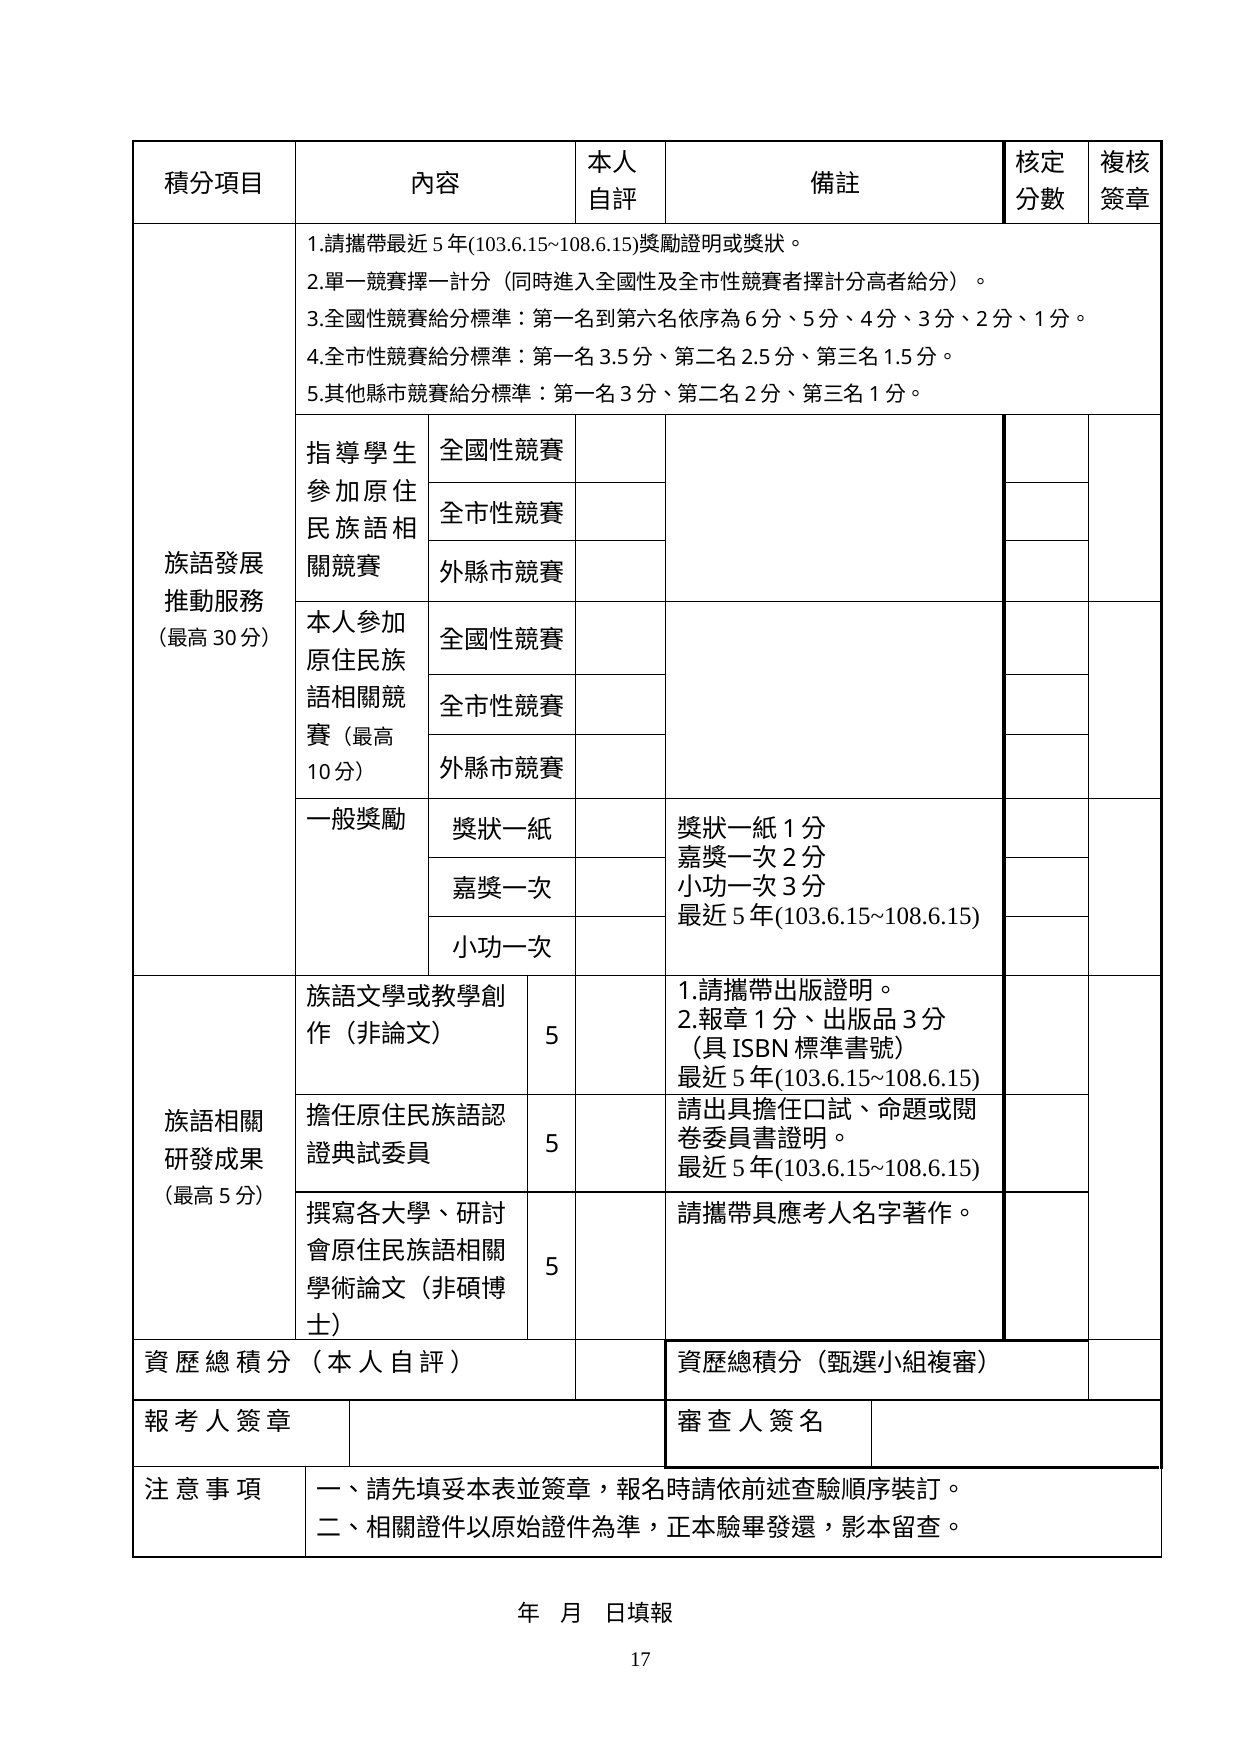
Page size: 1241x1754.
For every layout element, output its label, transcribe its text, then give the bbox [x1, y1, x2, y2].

table_cell 報 考 人 簽 章 [134, 1401, 349, 1466]
table_header 核定 分數 [1006, 142, 1088, 223]
table_cell 族語相關 研發成果 （最高5分） [134, 976, 295, 1339]
table_header 本人 自評 [576, 142, 665, 223]
table_cell [1089, 799, 1160, 974]
table_cell [872, 1401, 1160, 1466]
table_header 備註 [666, 142, 1002, 223]
table_cell 一般獎勵 [296, 799, 428, 974]
table_cell [1006, 415, 1088, 482]
table_cell [576, 917, 665, 974]
table_cell 全市性競賽 [429, 675, 575, 734]
table_cell 獎狀一紙 [429, 799, 575, 857]
table_cell 資歷總積分（甄選小組複審） [667, 1342, 1088, 1399]
table_cell 嘉獎一次 [429, 858, 575, 916]
table_cell [666, 415, 1002, 601]
table_cell [1006, 483, 1088, 540]
table_cell 一、請先填妥本表並簽章，報名時請依前述查驗順序裝訂。 二、相關證件以原始證件為準，正本驗畢發還，影本留查。 [306, 1466, 1161, 1556]
table_cell 全國性競賽 [429, 415, 575, 482]
table_cell 指導學生參加原住民族語相關競賽 [296, 415, 428, 601]
table_cell 審 查 人 簽 名 [667, 1401, 871, 1466]
table_cell [1089, 976, 1160, 1339]
table_cell 5 [528, 1193, 575, 1339]
table_cell [576, 1193, 665, 1339]
table_cell 族語文學或教學創作（非論文） [296, 976, 527, 1094]
table_cell 全國性競賽 [429, 602, 575, 673]
table_cell 注 意 事 項 [134, 1467, 305, 1556]
table_cell [1006, 976, 1088, 1094]
text 年 月 日填報 [118, 1595, 1162, 1628]
table_cell 小功一次 [429, 917, 575, 974]
table_cell 資 歷 總 積 分 （ 本 人 自 評 ） [134, 1340, 575, 1399]
table_cell 請攜帶具應考人名字著作。 [666, 1193, 1002, 1339]
table_cell 撰寫各大學、研討會原住民族語相關學術論文（非碩博士） [296, 1193, 527, 1339]
table_cell [576, 976, 665, 1094]
table_cell [1006, 735, 1088, 798]
table_cell [1006, 917, 1088, 974]
table_cell [666, 602, 1002, 798]
table_cell [1006, 799, 1088, 857]
table_cell 5 [528, 1095, 575, 1191]
table_header 積分項目 [134, 142, 295, 223]
table_cell [350, 1401, 664, 1466]
table_cell 外縣市競賽 [429, 541, 575, 601]
table_cell [576, 735, 665, 798]
table_cell [576, 415, 665, 482]
table_cell [1006, 1095, 1088, 1191]
table_cell [1006, 602, 1088, 673]
table_cell [576, 541, 665, 601]
table_cell [1006, 1193, 1088, 1339]
table_cell [1006, 541, 1088, 601]
table_cell 1.請攜帶最近5年(103.6.15~108.6.15)獎勵證明或獎狀。 2.單一競賽擇一計分（同時進入全國性及全市性競賽者擇計分高者給分）。 3.全國性競賽給分標準：第一名到第六名依序為6分、5分、4分、3分、2分、1分。 4.全市性競賽給分標準：第一名3.5分、第二名2.5分、第三名1.5分。 5.其他縣市競賽給分標準：第一名3分、第二名2分、第三名1分。 [296, 224, 1160, 414]
table_cell [576, 799, 665, 857]
table_cell 5 [528, 976, 575, 1094]
table_cell 請出具擔任口試、命題或閱卷委員書證明。 最近5年(103.6.15~108.6.15) [666, 1095, 1002, 1191]
table_cell [576, 483, 665, 540]
table_cell [576, 858, 665, 916]
table_cell [1089, 415, 1160, 601]
table_cell [576, 1340, 664, 1399]
table_cell 外縣市競賽 [429, 735, 575, 798]
table_cell 1.請攜帶出版證明。 2.報章1分、出版品3分 （具ISBN標準書號） 最近5年(103.6.15~108.6.15) [666, 976, 1002, 1094]
table_header 複核 簽章 [1089, 142, 1160, 223]
table_header 內容 [296, 142, 575, 223]
table_cell 擔任原住民族語認 證典試委員 [296, 1095, 527, 1191]
table_cell 獎狀一紙1分 嘉獎一次2分 小功一次3分 最近5年(103.6.15~108.6.15) [666, 799, 1002, 974]
table_cell [1089, 602, 1160, 798]
table_cell [576, 675, 665, 734]
table_cell [576, 602, 665, 673]
table_cell [1006, 858, 1088, 916]
table_cell 族語發展 推動服務（最高30分） [134, 224, 295, 974]
table_cell [1006, 675, 1088, 734]
table_cell [1089, 1340, 1160, 1399]
table_cell 本人參加 原住民族 語相關競 賽（最高10分） [296, 602, 428, 798]
table_cell [576, 1095, 665, 1191]
table_cell 全市性競賽 [429, 483, 575, 540]
